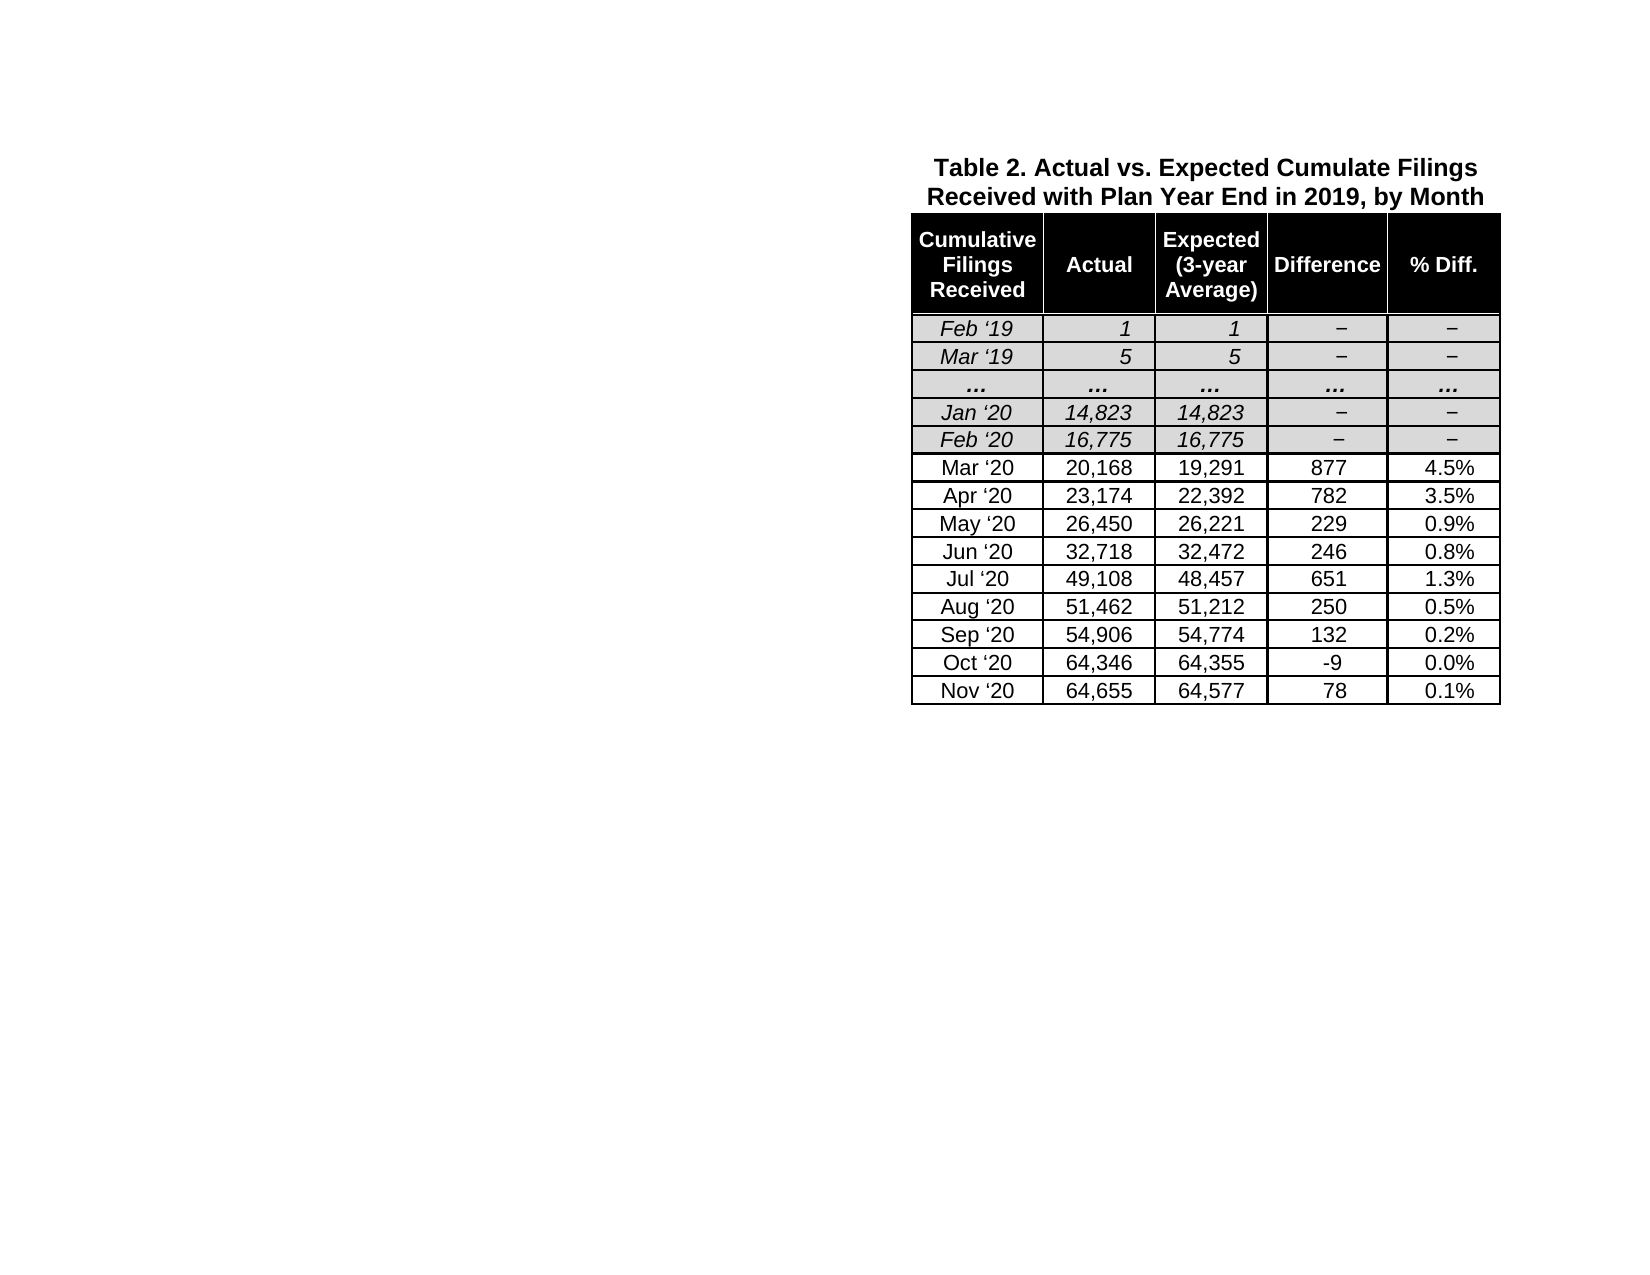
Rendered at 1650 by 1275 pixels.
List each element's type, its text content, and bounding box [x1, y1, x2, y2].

table_cell 64,577 [1156, 677, 1266, 703]
table_cell 3.5% [1389, 483, 1499, 508]
table_cell 5 [1044, 343, 1154, 369]
table_cell − [1389, 427, 1499, 452]
table_cell − [1389, 343, 1499, 369]
table_cell Expected (3-year Average) [1156, 215, 1267, 313]
table_cell 23,174 [1044, 483, 1154, 508]
table_cell 22,392 [1156, 483, 1266, 508]
table_cell 1.3% [1389, 566, 1499, 592]
table_cell − [1389, 316, 1499, 341]
table_cell 32,718 [1044, 538, 1154, 564]
table_cell 64,346 [1044, 649, 1154, 675]
table_cell Feb ‘19 [913, 316, 1042, 341]
table_cell Aug ‘20 [913, 594, 1042, 619]
table_cell 78 [1269, 677, 1386, 703]
table_cell Jun ‘20 [913, 538, 1042, 564]
table_cell 14,823 [1044, 399, 1154, 425]
table_cell … [1269, 371, 1386, 397]
table_cell Feb ‘20 [913, 427, 1042, 452]
table_cell 32,472 [1156, 538, 1266, 564]
table_cell 19,291 [1156, 455, 1266, 480]
table_cell 26,221 [1156, 510, 1266, 536]
table_header Table 2. Actual vs. Expected Cumulate Filings Received with Plan Year End in 2019, by Month [912, 150, 1500, 213]
table_cell Oct ‘20 [913, 649, 1042, 675]
table_cell Cumulative Filings Received [913, 215, 1043, 313]
table_cell 4.5% [1389, 455, 1499, 480]
table_cell 1 [1156, 316, 1266, 341]
table_cell Apr ‘20 [913, 483, 1042, 508]
table_cell … [913, 371, 1042, 397]
table_cell 132 [1269, 621, 1386, 647]
table_cell Difference [1268, 215, 1387, 313]
table_cell May ‘20 [913, 510, 1042, 536]
table_cell % Diff. [1388, 215, 1499, 313]
table_cell 0.8% [1389, 538, 1499, 564]
table_cell 0.5% [1389, 594, 1499, 619]
table_cell − [1269, 399, 1386, 425]
table_cell 229 [1269, 510, 1386, 536]
table_cell 5 [1156, 343, 1266, 369]
table_cell Jan ‘20 [913, 399, 1042, 425]
table_cell 26,450 [1044, 510, 1154, 536]
table_cell 48,457 [1156, 566, 1266, 592]
table_cell 246 [1269, 538, 1386, 564]
table_cell 64,655 [1044, 677, 1154, 703]
table_cell Sep ‘20 [913, 621, 1042, 647]
table_cell − [1269, 343, 1386, 369]
table_cell … [1389, 371, 1499, 397]
table_cell 0.0% [1389, 649, 1499, 675]
table_cell 51,462 [1044, 594, 1154, 619]
table_cell 16,775 [1156, 427, 1266, 452]
table_cell … [1044, 371, 1154, 397]
table_cell -9 [1269, 649, 1386, 675]
table_cell 49,108 [1044, 566, 1154, 592]
table_cell … [1156, 371, 1266, 397]
table_cell Nov ‘20 [913, 677, 1042, 703]
table_cell Actual [1044, 215, 1155, 313]
table_cell 0.9% [1389, 510, 1499, 536]
table_cell − [1269, 427, 1386, 452]
table_cell 0.1% [1389, 677, 1499, 703]
table_cell 782 [1269, 483, 1386, 508]
table_cell 0.2% [1389, 621, 1499, 647]
table_cell Mar ‘20 [913, 455, 1042, 480]
table_cell 14,823 [1156, 399, 1266, 425]
table_cell − [1389, 399, 1499, 425]
table_cell 54,774 [1156, 621, 1266, 647]
table_cell 877 [1269, 455, 1386, 480]
table_cell 16,775 [1044, 427, 1154, 452]
table_cell 651 [1269, 566, 1386, 592]
table_cell Jul ‘20 [913, 566, 1042, 592]
table_cell 250 [1269, 594, 1386, 619]
table_cell Mar ‘19 [913, 343, 1042, 369]
table_cell − [1269, 316, 1386, 341]
table_cell 54,906 [1044, 621, 1154, 647]
table_cell 51,212 [1156, 594, 1266, 619]
table_cell 1 [1044, 316, 1154, 341]
table_cell 64,355 [1156, 649, 1266, 675]
table_cell 20,168 [1044, 455, 1154, 480]
